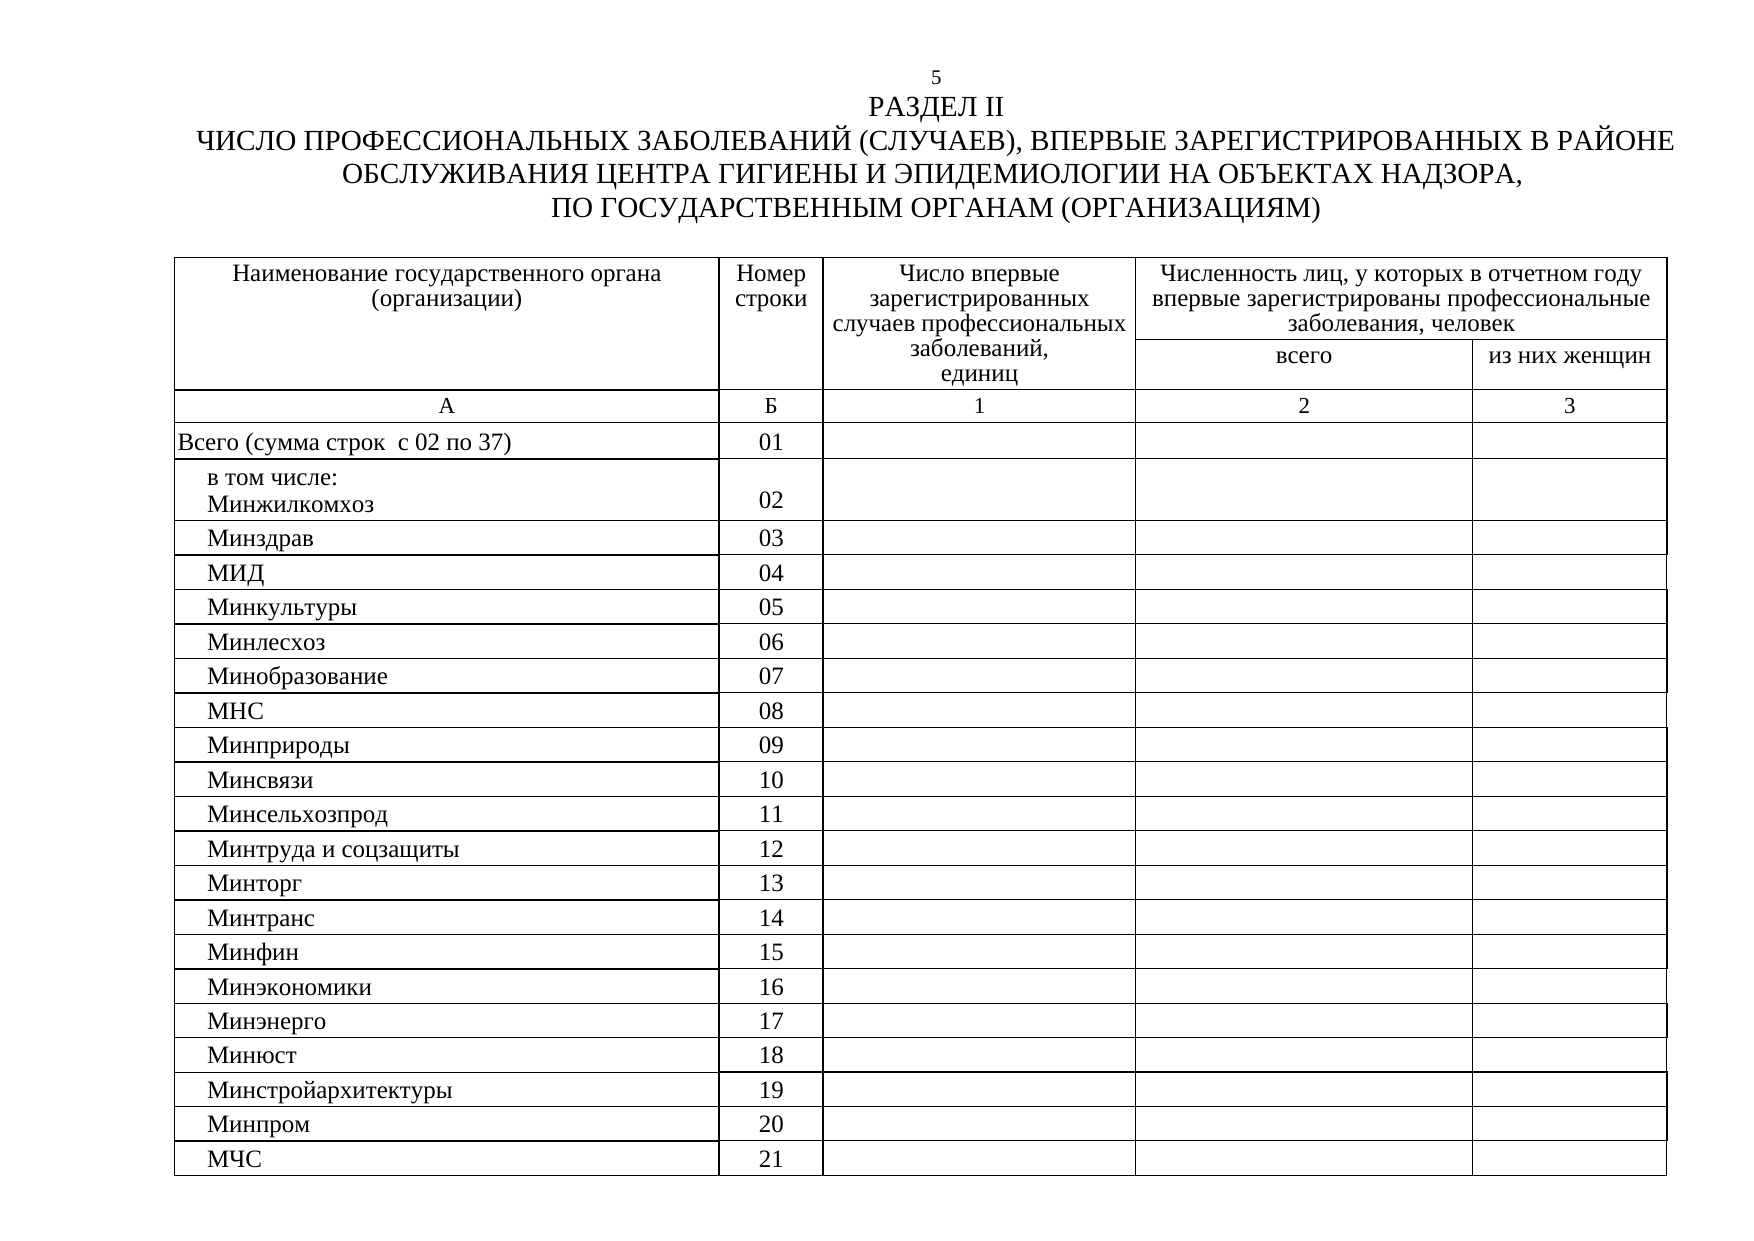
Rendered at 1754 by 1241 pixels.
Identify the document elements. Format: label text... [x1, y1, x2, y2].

table_cell 03 [720, 521, 822, 554]
table_cell Минпром [175, 1107, 718, 1140]
table_cell [1136, 935, 1472, 968]
table_cell [824, 1107, 1135, 1140]
table_cell [824, 969, 1135, 1002]
table_cell Минкультуры [175, 590, 718, 623]
table_cell [824, 459, 1135, 520]
table_cell [824, 1004, 1135, 1037]
table_cell МНС [175, 694, 718, 727]
table_cell [824, 590, 1135, 623]
table_cell 16 [720, 969, 822, 1002]
table_cell 17 [720, 1004, 822, 1037]
table_cell Минприроды [175, 728, 718, 761]
table_cell Минстройархитектуры [175, 1073, 718, 1106]
table_cell [1136, 1038, 1472, 1071]
table_cell [1136, 659, 1472, 692]
table_cell [824, 624, 1135, 658]
table_cell [1473, 1141, 1666, 1175]
table_cell Минэнерго [175, 1004, 718, 1037]
table_cell 19 [720, 1073, 822, 1106]
table_cell [824, 762, 1135, 796]
table_cell [824, 900, 1135, 933]
table_cell 21 [720, 1141, 822, 1175]
table_cell [1473, 969, 1666, 1002]
table_cell [824, 728, 1135, 761]
table_cell А [175, 391, 718, 422]
table_cell [1136, 1107, 1472, 1140]
table_cell [824, 555, 1135, 589]
table_cell [1473, 1004, 1666, 1037]
table_header Номер строки [720, 258, 822, 389]
table_cell Минтруда и соцзащиты [175, 832, 718, 864]
table_cell [824, 693, 1135, 727]
table_cell Минторг [175, 866, 718, 899]
table_cell [1136, 521, 1472, 554]
table_cell [1473, 831, 1666, 864]
table_cell [1473, 1107, 1666, 1140]
text ЧИСЛО ПРОФЕССИОНАЛЬНЫХ ЗАБОЛЕВАНИЙ (СЛУЧАЕВ), ВПЕРВЫЕ ЗАРЕГИСТРИРОВАННЫХ В РАЙОНЕ ОБСЛУЖИВАНИЯ ЦЕНТРА ГИГИЕНЫ И ЭПИДЕМИОЛОГИИ НА ОБЪЕКТАХ НАДЗОРА, ПО ГОСУДАРСТВЕННЫМ ОРГАНАМ (ОРГАНИЗАЦИЯМ) [177, 123, 1695, 223]
table_cell [1473, 659, 1666, 692]
table_cell [1136, 423, 1472, 458]
table_cell 09 [720, 728, 822, 761]
table_cell 10 [720, 762, 822, 796]
table_cell [824, 659, 1135, 692]
table_cell [1136, 969, 1472, 1002]
table_header Наименование государственного органа (организации) [175, 258, 718, 389]
table_cell [1473, 935, 1666, 968]
table_cell [1473, 693, 1666, 727]
table_cell 02 [720, 459, 822, 520]
table_cell [824, 1073, 1135, 1106]
table_cell Минздрав [175, 521, 718, 554]
table_cell Минфин [175, 935, 718, 968]
table_cell из них женщин [1473, 340, 1666, 389]
table_cell [824, 423, 1135, 458]
table_cell [1473, 866, 1666, 899]
table_cell [1473, 521, 1666, 554]
table_cell [824, 797, 1135, 830]
table_cell Всего (сумма строк с 02 по 37) [175, 423, 718, 458]
table_cell [1473, 1038, 1666, 1071]
table_cell [1473, 459, 1666, 520]
table_cell [1136, 1073, 1472, 1106]
table_cell Минсельхозпрод [175, 797, 718, 830]
table_cell МИД [175, 556, 718, 589]
table_cell [824, 831, 1135, 864]
table_cell [1136, 693, 1472, 727]
table_cell 15 [720, 935, 822, 968]
table_cell [1473, 900, 1666, 933]
table_cell в том числе: Минжилкомхоз [175, 460, 718, 520]
table_cell [1473, 728, 1666, 761]
table_cell [1136, 624, 1472, 658]
table_cell 05 [720, 590, 822, 623]
text РАЗДЕЛ II [177, 89, 1695, 123]
table_cell [824, 935, 1135, 968]
table_cell 14 [720, 900, 822, 933]
table_cell [1136, 866, 1472, 899]
table_cell [1136, 459, 1472, 520]
table_cell Б [720, 390, 822, 422]
table_cell 11 [720, 797, 822, 830]
table_cell 1 [824, 390, 1135, 422]
table_cell [824, 1141, 1135, 1175]
table_cell 2 [1136, 390, 1472, 422]
table_cell [1473, 624, 1666, 658]
table_cell [1136, 831, 1472, 864]
table_cell 18 [720, 1038, 822, 1071]
table_cell [1473, 590, 1666, 623]
table_cell 07 [720, 659, 822, 692]
table_cell [1136, 900, 1472, 933]
table_cell всего [1136, 340, 1472, 389]
table_cell [1473, 762, 1666, 796]
table_cell Минюст [175, 1038, 718, 1071]
table_cell 08 [720, 693, 822, 727]
table_cell 01 [720, 423, 822, 458]
table_header Число впервые зарегистрированных случаев профессиональных заболеваний, единиц [824, 258, 1135, 389]
table_cell Минлесхоз [175, 625, 718, 658]
table_cell [1473, 555, 1666, 589]
table_cell Минэкономики [175, 970, 718, 1002]
table_cell [1473, 797, 1666, 830]
table_cell [1136, 590, 1472, 623]
table_cell Минтранс [175, 901, 718, 933]
table_cell 06 [720, 624, 822, 658]
table_cell [1136, 555, 1472, 589]
table_cell [1136, 797, 1472, 830]
table_cell [1136, 728, 1472, 761]
table_cell 3 [1473, 390, 1666, 422]
table_cell Минобразование [175, 659, 718, 692]
table_cell [1136, 1004, 1472, 1037]
table_cell 04 [720, 555, 822, 589]
table_cell [824, 1038, 1135, 1071]
table_cell 20 [720, 1107, 822, 1140]
table_cell [1473, 1073, 1666, 1106]
table_cell [1136, 762, 1472, 796]
table_cell 12 [720, 831, 822, 864]
table_cell [1473, 423, 1666, 458]
table_cell МЧС [175, 1142, 718, 1175]
table_cell 13 [720, 866, 822, 899]
table_cell [1136, 1141, 1472, 1175]
table_header Численность лиц, у которых в отчетном году впервые зарегистрированы профессиональные заболевания, человек [1136, 258, 1666, 339]
table_cell Минсвязи [175, 763, 718, 796]
table_cell [824, 866, 1135, 899]
table_cell [824, 521, 1135, 554]
